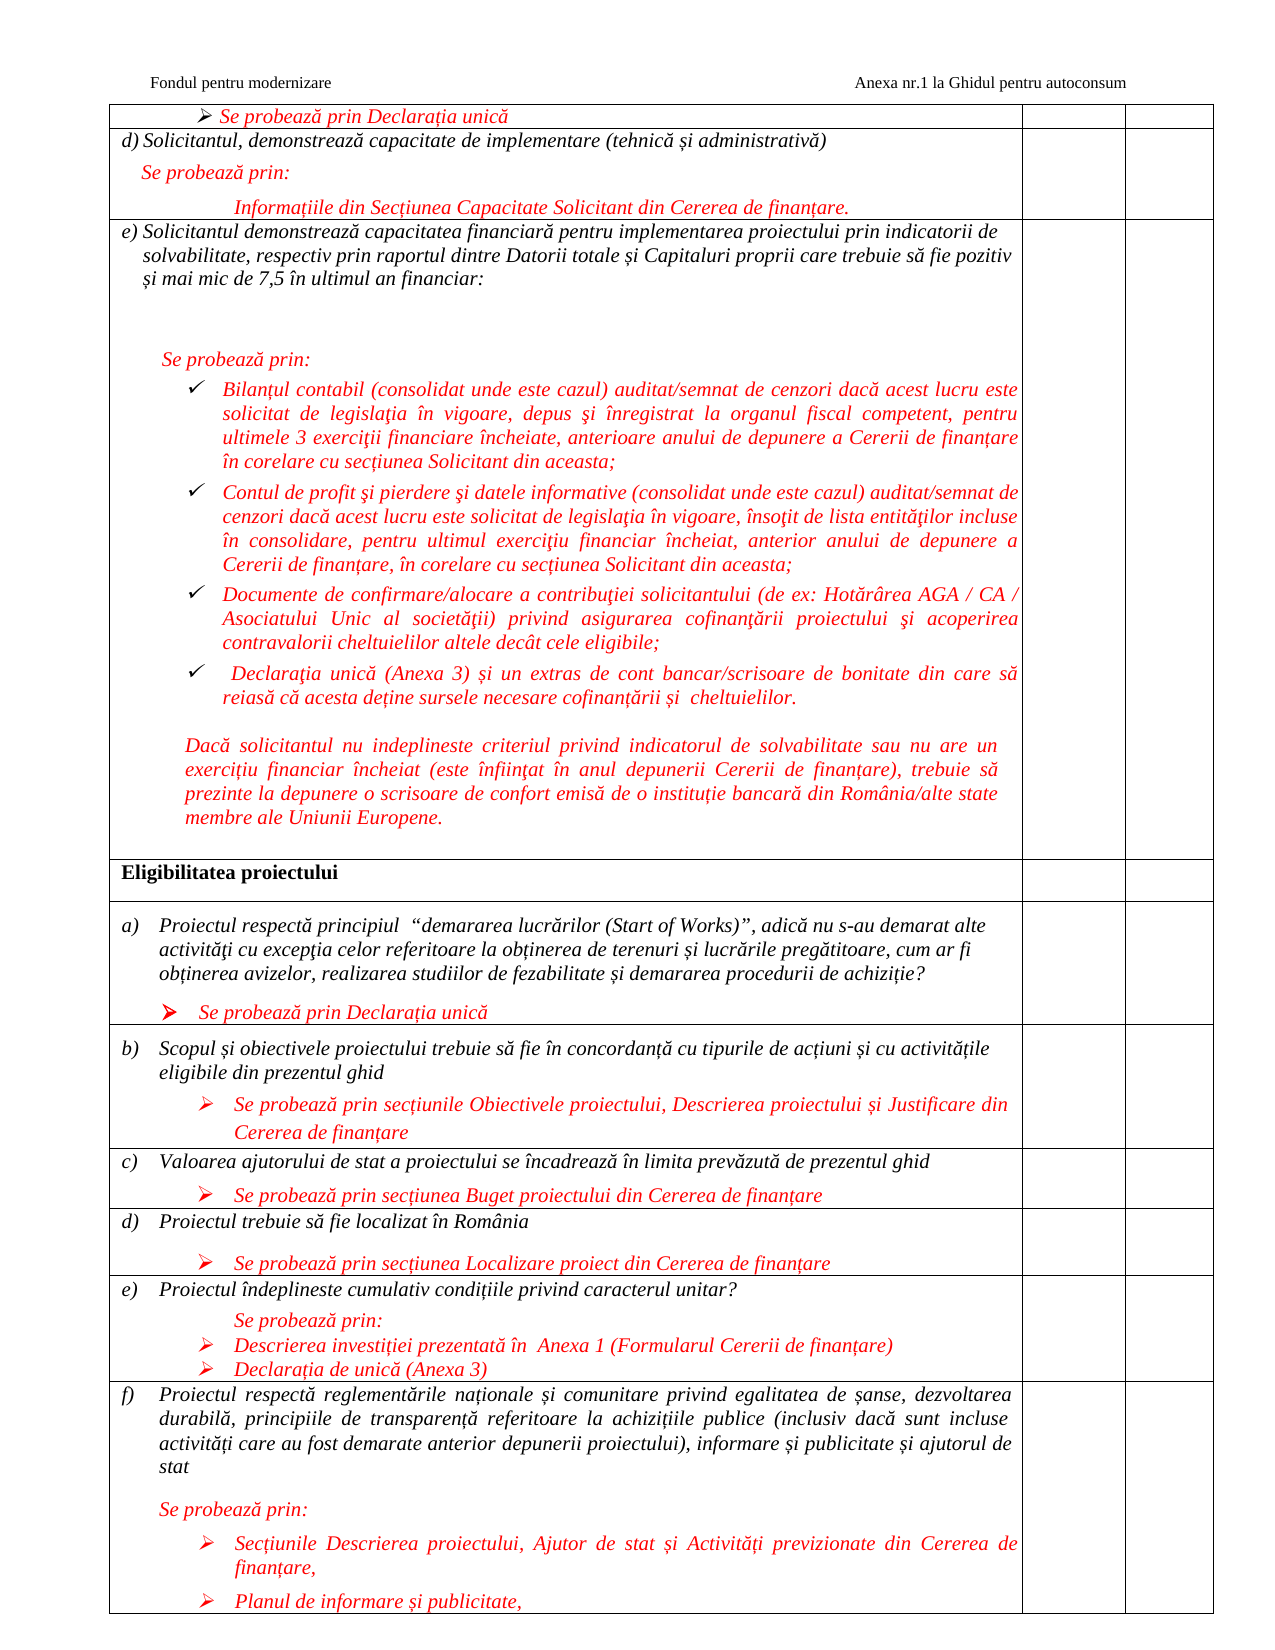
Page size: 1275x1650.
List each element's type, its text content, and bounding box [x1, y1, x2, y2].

table_cell Eligibilitatea proiectului [110, 860, 1022, 901]
table_cell [1126, 220, 1213, 859]
table_cell Proiectul trebuie să fie localizat în România Se probează prin secțiunea Localizare proiect din Cererea de finanțare [110, 1209, 1022, 1275]
table_cell [1023, 860, 1125, 901]
table_cell Proiectul îndeplineste cumulativ condițiile privind caracterul unitar? Se probează prin: Descrierea investiției prezentată în Anexa 1 (Formularul Cererii de finanțare) Declarația de unică (Anexa 3) [110, 1276, 1022, 1381]
table_cell Proiectul respectă principiul “demararea lucrărilor (Start of Works)”, adică nu s-au demarat alte activităţi cu excepţia celor referitoare la obținerea de terenuri și lucrările pregătitoare, cum ar fi obținerea avizelor, realizarea studiilor de fezabilitate și demararea procedurii de achiziție? Se probează prin Declarația unică [110, 902, 1022, 1024]
table_cell [1126, 105, 1213, 128]
table_cell [1126, 1209, 1213, 1275]
table_cell [1023, 220, 1125, 859]
table_cell [1023, 1149, 1125, 1207]
table_cell [1126, 860, 1213, 901]
table_cell [1126, 902, 1213, 1024]
table_cell Scopul și obiectivele proiectului trebuie să fie în concordanță cu tipurile de acțiuni și cu activitățile eligibile din prezentul ghid Se probează prin secțiunile Obiectivele proiectului, Descrierea proiectului și Justificare din Cererea de finanțare [110, 1025, 1022, 1147]
table_cell [1023, 129, 1125, 219]
table_cell [1126, 1025, 1213, 1147]
table_cell Valoarea ajutorului de stat a proiectului se încadrează în limita prevăzută de prezentul ghid Se probează prin secțiunea Buget proiectului din Cererea de finanțare [110, 1149, 1022, 1207]
table_cell [1023, 902, 1125, 1024]
table_cell Solicitantul demonstrează capacitatea financiară pentru implementarea proiectului prin indicatorii de solvabilitate, respectiv prin raportul dintre Datorii totale și Capitaluri proprii care trebuie să fie pozitiv și mai mic de 7,5 în ultimul an financiar: Se probează prin: Bilanțul contabil (consolidat unde este cazul) auditat/semnat de cenzori dacă acest lucru este solicitat de legislaţia în vigoare, depus şi înregistrat la organul fiscal competent, pentru ultimele 3 exerciţii financiare încheiate, anterioare anului de depunere a Cererii de finanțare în corelare cu secțiunea Solicitant din aceasta; Contul de profit şi pierdere şi datele informative (consolidat unde este cazul) auditat/semnat de cenzori dacă acest lucru este solicitat de legislaţia în vigoare, însoţit de lista entităţilor incluse în consolidare, pentru ultimul exerciţiu financiar încheiat, anterior anului de depunere a Cererii de finanțare, în corelare cu secțiunea Solicitant din aceasta; Documente de confirmare/alocare a contribuţiei solicitantului (de ex: Hotărârea AGA / CA / Asociatului Unic al societăţii) privind asigurarea cofinanţării proiectului şi acoperirea contravalorii cheltuielilor altele decât cele eligibile; Declaraţia unică (Anexa 3) și un extras de cont bancar/scrisoare de bonitate din care să reiasă că acesta deține sursele necesare cofinanțării și cheltuielilor. Dacă solicitantul nu indeplineste criteriul privind indicatorul de solvabilitate sau nu are un exercițiu financiar încheiat (este înfiinţat în anul depunerii Cererii de finanțare), trebuie să prezinte la depunere o scrisoare de confort emisă de o instituție bancară din România/alte state membre ale Uniunii Europene. [110, 220, 1022, 859]
table_cell [1023, 1276, 1125, 1381]
table_cell [1126, 129, 1213, 219]
table_cell [1126, 1276, 1213, 1381]
table_cell [1023, 1209, 1125, 1275]
table_cell [1126, 1382, 1213, 1613]
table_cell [110, 105, 1022, 128]
table_cell [1023, 1382, 1125, 1613]
table_cell [1023, 105, 1125, 128]
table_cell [110, 1382, 1022, 1613]
table_cell Solicitantul, demonstrează capacitate de implementare (tehnică și administrativă) Se probează prin: Informațiile din Secțiunea Capacitate Solicitant din Cererea de finanțare. [110, 129, 1022, 219]
table_cell [1126, 1149, 1213, 1207]
table_cell [1023, 1025, 1125, 1147]
